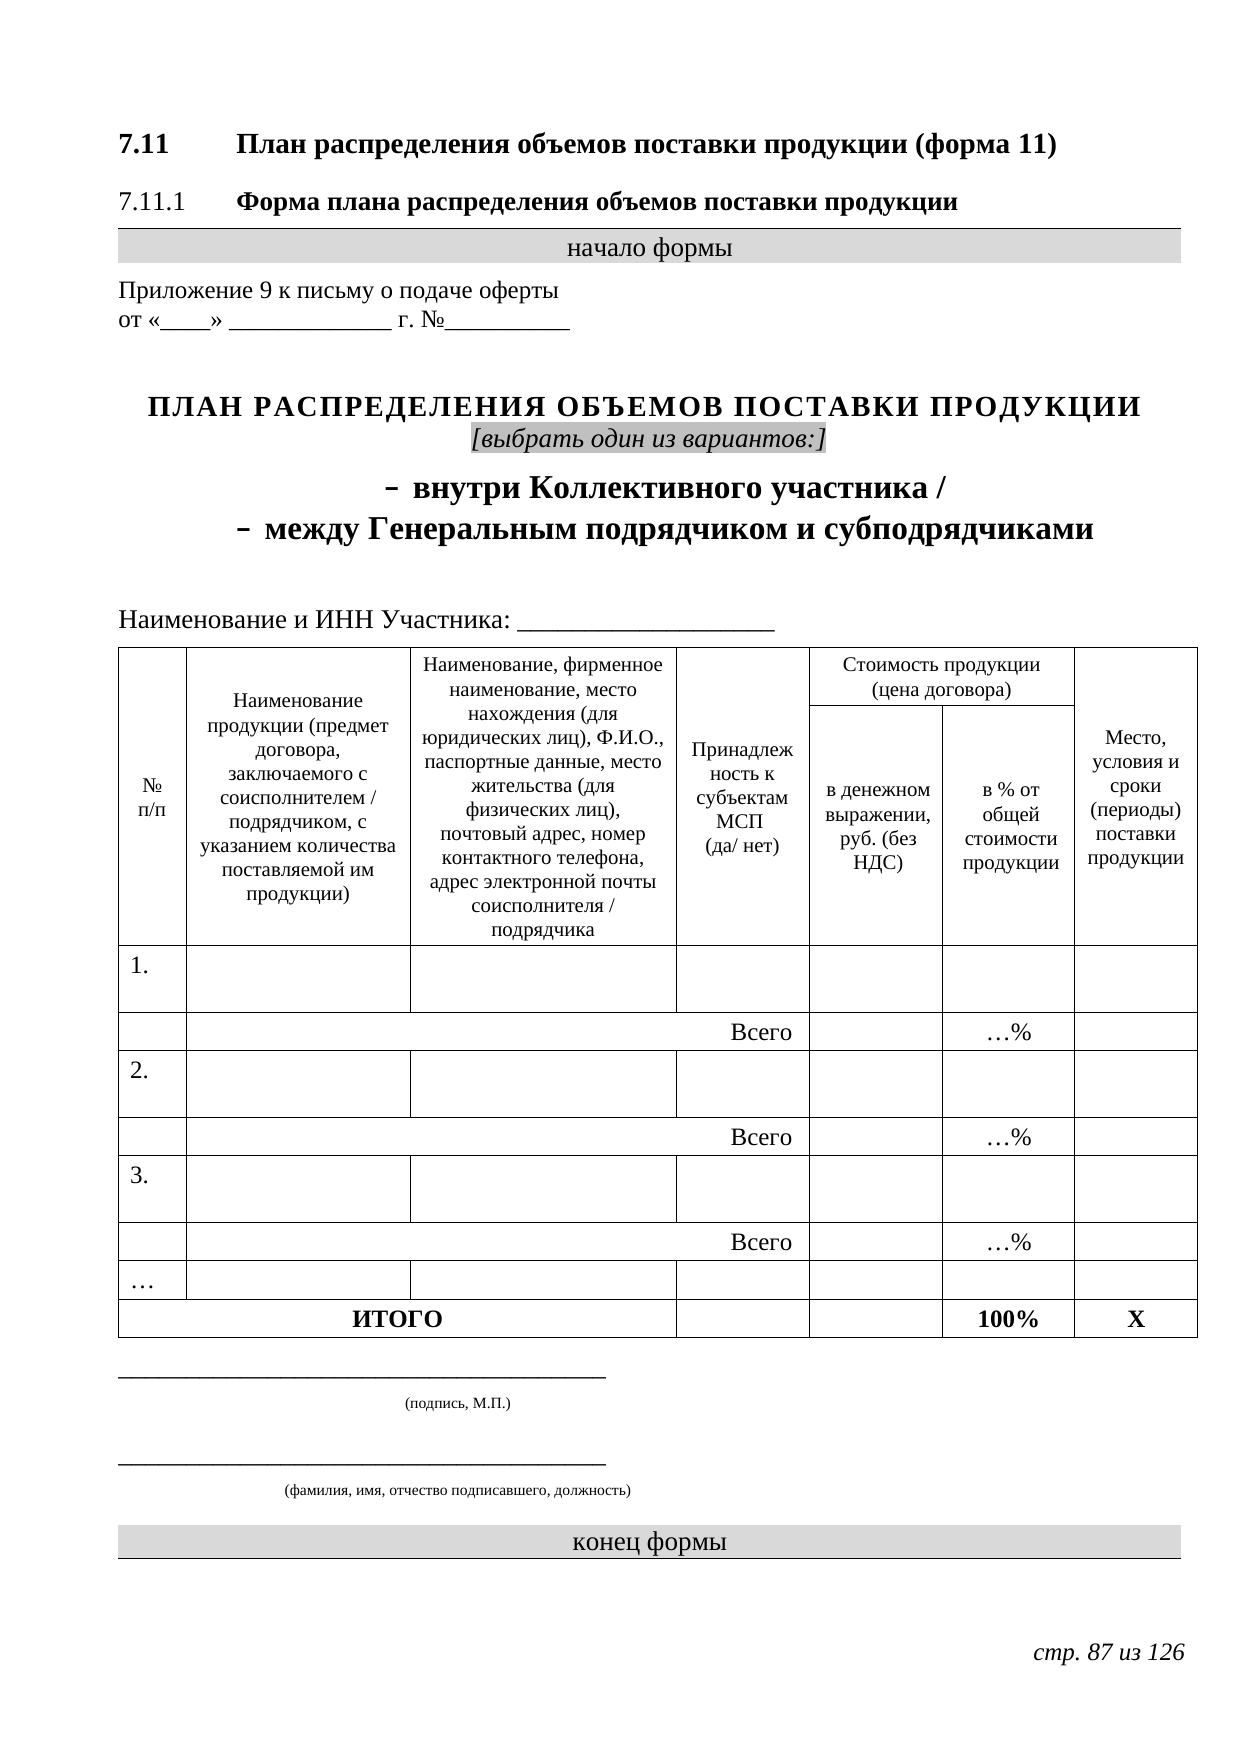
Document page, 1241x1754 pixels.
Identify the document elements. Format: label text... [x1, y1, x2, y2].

table_header Место, условия и сроки (периоды) поставки продукции [1075, 648, 1197, 945]
list между Генеральным подрядчиком и субподрядчиками [148, 507, 1181, 547]
text Приложение 9 к письму о подаче оферты от «____» _____________ г. №__________ [118, 275, 1181, 333]
table_cell [810, 946, 942, 1012]
table_cell Всего [187, 1223, 809, 1260]
table_cell Х [1075, 1300, 1197, 1337]
table_cell …% [943, 1223, 1074, 1260]
table_cell [943, 1261, 1074, 1298]
table_cell …% [943, 1118, 1074, 1155]
text Форма плана распределения объемов поставки продукции [118, 185, 1181, 216]
text начало формы [118, 229, 1181, 263]
text (подпись, М.П.) [118, 1394, 797, 1425]
table_header Принадлежность к субъектам МСП (да/ нет) [677, 648, 809, 945]
table_cell [943, 946, 1074, 1012]
text План распределения объемов поставки продукции [выбрать один из вариантов:] [118, 389, 1181, 453]
text ____________________________________ [118, 1437, 1181, 1468]
table_cell [810, 1261, 942, 1298]
table_cell [119, 1118, 186, 1155]
table_cell [411, 1051, 676, 1117]
table_cell [943, 1051, 1074, 1117]
list внутри Коллективного участника / [148, 466, 1181, 507]
table_cell [810, 1156, 942, 1222]
table_cell [1075, 1156, 1197, 1222]
table_cell [411, 1261, 676, 1298]
text ____________________________________ [118, 1350, 1181, 1381]
table_header № п/п [119, 648, 186, 945]
text Наименование и ИНН Участника: ___________________ [118, 603, 1181, 635]
table_cell 100% [943, 1300, 1074, 1337]
table_cell [1075, 1223, 1197, 1260]
table_cell …% [943, 1013, 1074, 1050]
table_cell [187, 1156, 410, 1222]
table_cell [810, 1118, 942, 1155]
table_header Стоимость продукции (цена договора) [810, 648, 1074, 705]
table_cell [677, 946, 809, 1012]
subtitle План распределения объемов поставки продукции (форма 11) [118, 126, 1181, 160]
table_cell [1075, 1013, 1197, 1050]
table_cell [677, 1156, 809, 1222]
table_header Наименование, фирменное наименование, место нахождения (для юридических лиц), Ф.И.О., паспортные данные, место жительства (для физических лиц), почтовый адрес, номер контактного телефона, адрес электронной почты соисполнителя / подрядчика [411, 648, 676, 945]
text (фамилия, имя, отчество подписавшего, должность) [118, 1481, 797, 1512]
table_cell [119, 1223, 186, 1260]
table_cell [411, 1156, 676, 1222]
table_cell [677, 1300, 809, 1337]
table_cell в денежном выражении, руб. (без НДС) [810, 706, 942, 945]
table_cell [810, 1223, 942, 1260]
table_cell Всего [187, 1013, 809, 1050]
table_cell [187, 946, 410, 1012]
table_cell [187, 1261, 410, 1298]
table_cell … [119, 1261, 186, 1298]
table_header Наименование продукции (предмет договора, заключаемого с соисполнителем / подрядчиком, с указанием количества поставляемой им продукции) [187, 648, 410, 945]
table_cell [810, 1013, 942, 1050]
text конец формы [118, 1525, 1181, 1558]
table_cell [1075, 1051, 1197, 1117]
table_cell [677, 1261, 809, 1298]
table_cell [1075, 1118, 1197, 1155]
table_cell ИТОГО [119, 1300, 676, 1337]
table_cell [119, 1013, 186, 1050]
table_cell [119, 1156, 186, 1222]
table_cell [810, 1051, 942, 1117]
table_cell [1075, 1261, 1197, 1298]
table_cell [411, 946, 676, 1012]
table_cell [1075, 946, 1197, 1012]
table_cell [943, 1156, 1074, 1222]
table_cell в % от общей стоимости продукции [943, 706, 1074, 945]
table_cell Всего [187, 1118, 809, 1155]
table_cell [810, 1300, 942, 1337]
table_cell [119, 946, 186, 1012]
table_cell [119, 1051, 186, 1117]
table_cell [187, 1051, 410, 1117]
table_cell [677, 1051, 809, 1117]
